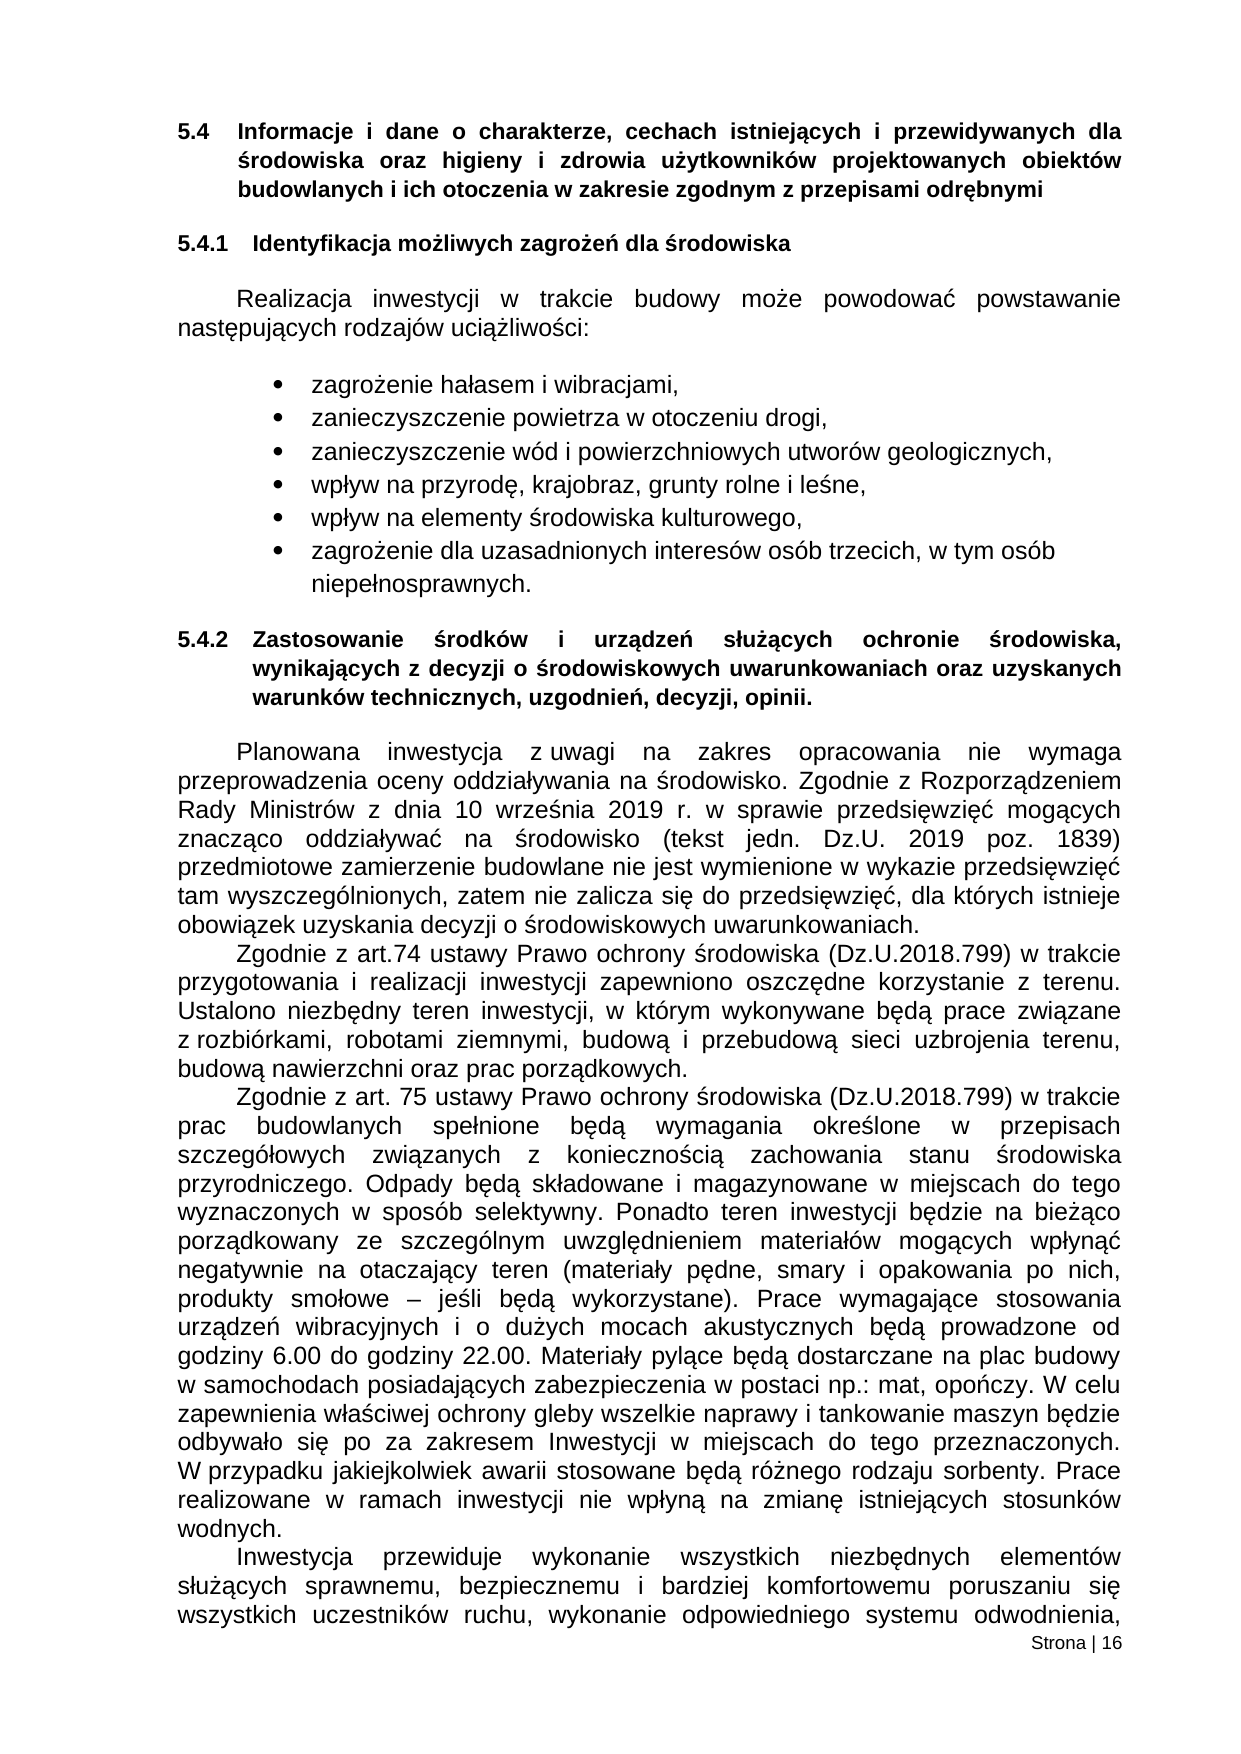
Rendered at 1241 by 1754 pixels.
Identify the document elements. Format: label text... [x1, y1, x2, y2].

text Planowana inwestycja z uwagi na zakres opracowania nie wymaga przeprowadzenia oceny oddziaływania na środowisko. Zgodnie z Rozporządzeniem Rady Ministrów z dnia 10 września 2019 r. w sprawie przedsięwzięć mogących znacząco oddziaływać na środowisko (tekst jedn. Dz.U. 2019 poz. 1839) przedmiotowe zamierzenie budowlane nie jest wymienione w wykazie przedsięwzięć tam wyszczególnionych, zatem nie zalicza się do przedsięwzięć, dla których istnieje obowiązek uzyskania decyzji o środowiskowych uwarunkowaniach. [177, 737, 1122, 939]
list wpływ na elementy środowiska kulturowego, [274, 503, 1122, 532]
list zagrożenie hałasem i wibracjami, [274, 370, 1122, 399]
text Zgodnie z art.74 ustawy Prawo ochrony środowiska (Dz.U.2018.799) w trakcie przygotowania i realizacji inwestycji zapewniono oszczędne korzystanie z terenu. Ustalono niezbędny teren inwestycji, w którym wykonywane będą prace związane z rozbiórkami, robotami ziemnymi, budową i przebudową sieci uzbrojenia terenu, budową nawierzchni oraz prac porządkowych. [177, 939, 1122, 1082]
text Zgodnie z art. 75 ustawy Prawo ochrony środowiska (Dz.U.2018.799) w trakcie prac budowlanych spełnione będą wymagania określone w przepisach szczegółowych związanych z koniecznością zachowania stanu środowiska przyrodniczego. Odpady będą składowane i magazynowane w miejscach do tego wyznaczonych w sposób selektywny. Ponadto teren inwestycji będzie na bieżąco porządkowany ze szczególnym uwzględnieniem materiałów mogących wpłynąć negatywnie na otaczający teren (materiały pędne, smary i opakowania po nich, produkty smołowe – jeśli będą wykorzystane). Prace wymagające stosowania urządzeń wibracyjnych i o dużych mocach akustycznych będą prowadzone od godziny 6.00 do godziny 22.00. Materiały pylące będą dostarczane na plac budowy w samochodach posiadających zabezpieczenia w postaci np.: mat, opończy. W celu zapewnienia właściwej ochrony gleby wszelkie naprawy i tankowanie maszyn będzie odbywało się po za zakresem Inwestycji w miejscach do tego przeznaczonych. W przypadku jakiejkolwiek awarii stosowane będą różnego rodzaju sorbenty. Prace realizowane w ramach inwestycji nie wpłyną na zmianę istniejących stosunków wodnych. [177, 1082, 1122, 1542]
list wpływ na przyrodę, krajobraz, grunty rolne i leśne, [274, 469, 1122, 498]
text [177, 1542, 1122, 1629]
text Realizacja inwestycji w trakcie budowy może powodować powstawanie następujących rodzajów uciążliwości: [177, 284, 1122, 341]
subtitle Zastosowanie środków i urządzeń służących ochronie środowiska, wynikających z decyzji o środowiskowych uwarunkowaniach oraz uzyskanych warunków technicznych, uzgodnień, decyzji, opinii. [177, 626, 1122, 710]
list niepełnosprawnych. [311, 569, 1122, 598]
list zanieczyszczenie wód i powierzchniowych utworów geologicznych, [274, 436, 1122, 465]
subtitle Informacje i dane o charakterze, cechach istniejących i przewidywanych dla środowiska oraz higieny i zdrowia użytkowników projektowanych obiektów budowlanych i ich otoczenia w zakresie zgodnym z przepisami odrębnymi [177, 118, 1122, 202]
list zagrożenie dla uzasadnionych interesów osób trzecich, w tym osób [274, 536, 1122, 565]
list zanieczyszczenie powietrza w otoczeniu drogi, [274, 403, 1122, 432]
subtitle Identyfikacja możliwych zagrożeń dla środowiska [177, 230, 1122, 256]
